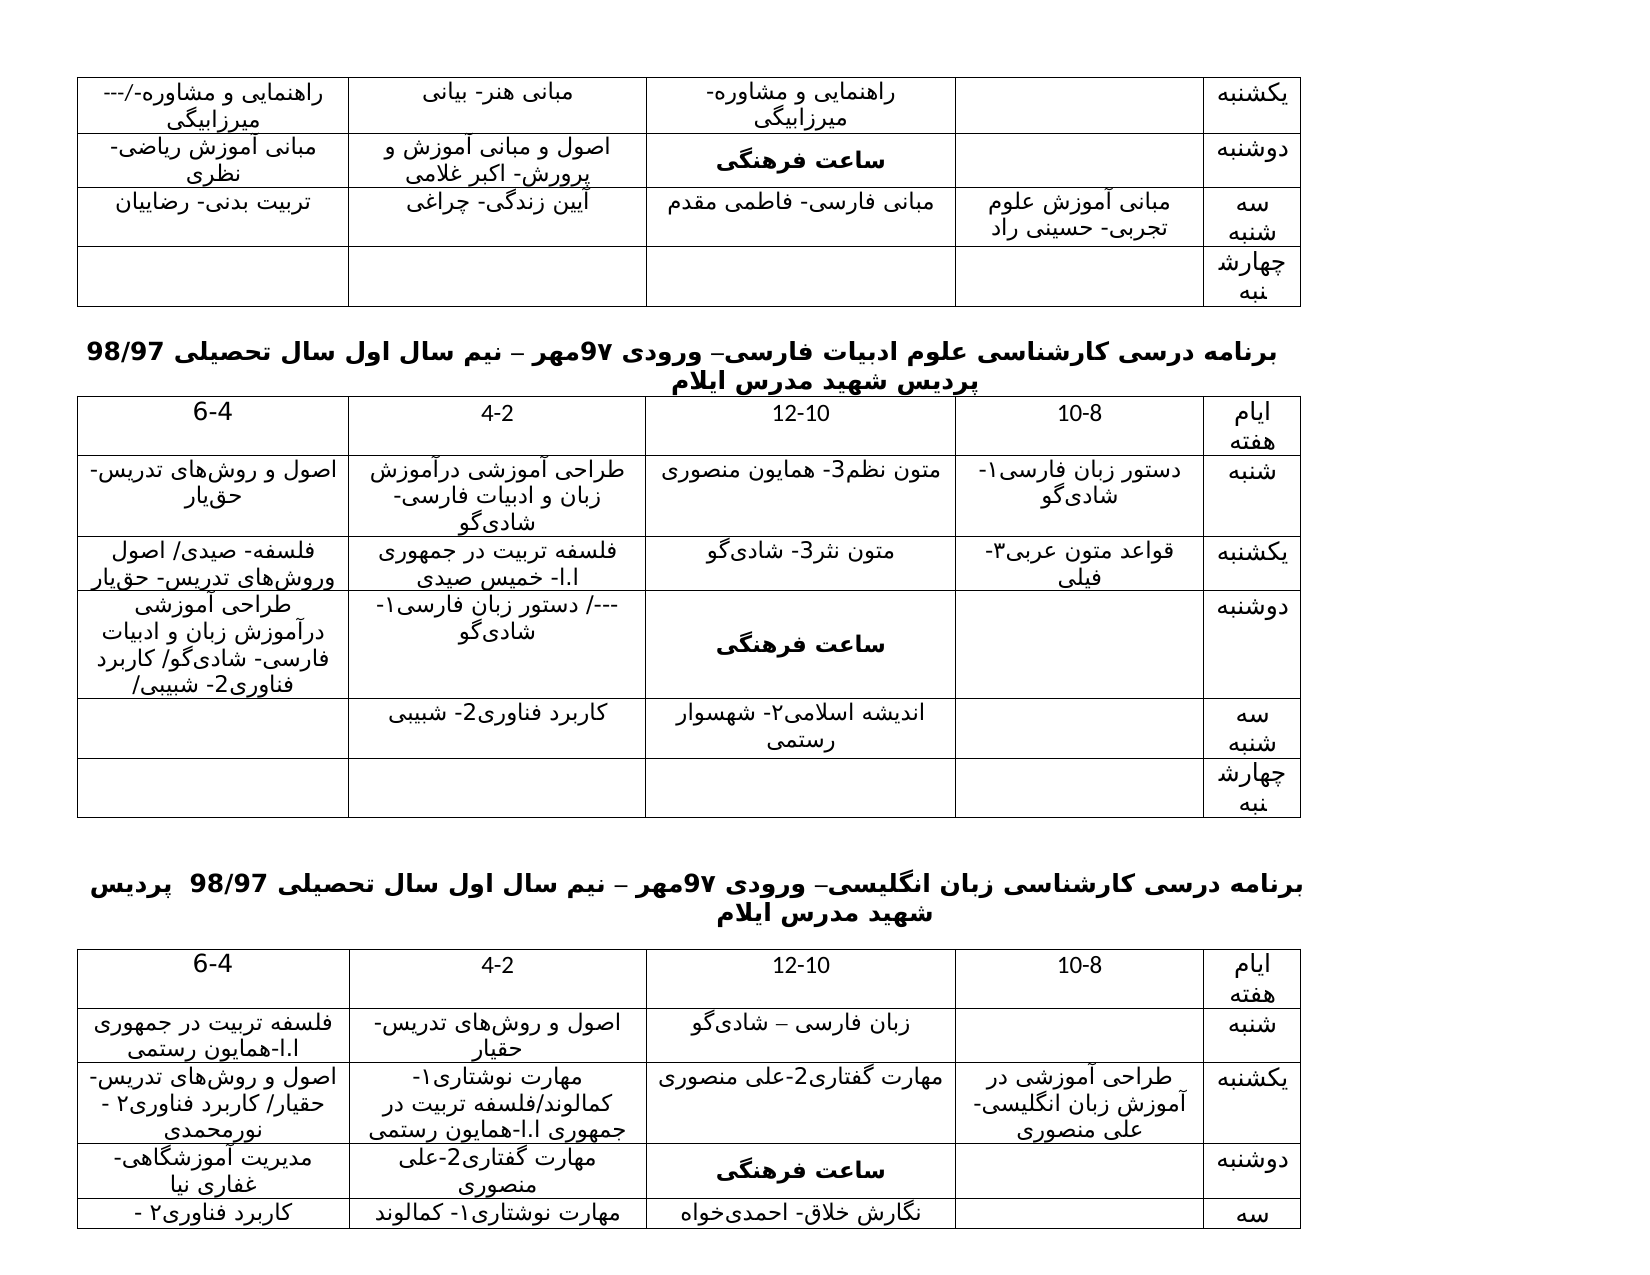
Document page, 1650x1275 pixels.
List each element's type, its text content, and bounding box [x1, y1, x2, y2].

table_cell مهارت گفتاری2-علی منصوری [647, 1063, 955, 1143]
table_header 12-10 [646, 397, 955, 455]
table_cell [350, 1199, 646, 1228]
table_cell متون نثر3- شادی‌گو [646, 537, 955, 590]
table_header 4-2 [349, 397, 645, 455]
table_cell طراحی آموزشی درآموزش زبان و ادبیات فارسی- شادی‌گو/ کاربرد فناوری2- شبیبی/ [78, 591, 348, 698]
table_cell چهارشنبه [1204, 759, 1300, 817]
table_cell ساعت فرهنگی [647, 1144, 955, 1198]
table_cell دوشنبه [1204, 591, 1300, 698]
table_cell سه شنبه [1204, 699, 1300, 757]
table_cell طراحی آموزشی درآموزش زبان و ادبیات فارسی- شادی‌گو [349, 456, 645, 536]
table_cell اصول و مبانی آموزش و پرورش- اکبر غلامی [349, 134, 646, 187]
table_cell مهارت نوشتاری۱- کمالوند/فلسفه تربیت در جمهوری ا.ا-همایون رستمی [350, 1063, 646, 1143]
table_cell ---/ دستور زبان فارسی۱- شادی‌گو [349, 591, 645, 698]
table_cell مدیریت آموزشگاهی- غفاری نیا [78, 1144, 349, 1198]
table_cell دوشنبه [1204, 1144, 1300, 1198]
table_cell دستور زبان فارسی۱- شادی‌گو [956, 456, 1203, 536]
table_cell شنبه [1204, 456, 1300, 536]
text برنامه درسی کارشناسی علوم ادبیات فارسی– ورودی 9۷مهر – نیم سال اول سال تحصیلی 98/97 پردیس شهید مدرس ایلام [77, 337, 1573, 396]
table_cell مبانی فارسی- فاطمی مقدم [647, 188, 955, 246]
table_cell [78, 1199, 349, 1228]
table_cell [956, 1009, 1203, 1062]
table_cell ساعت فرهنگی [646, 591, 955, 698]
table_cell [647, 1199, 955, 1228]
table_cell آیین زندگی- چراغی [349, 188, 646, 246]
table_header 4-2 [350, 950, 646, 1008]
table_cell طراحی آموزشی در آموزش زبان انگلیسی- علی منصوری [956, 1063, 1203, 1143]
table_cell متون نظم3- همایون منصوری [646, 456, 955, 536]
table_cell شنبه [1204, 1009, 1300, 1062]
table_cell یکشنبه [1204, 537, 1300, 590]
table_cell [78, 759, 348, 817]
table_cell [646, 759, 955, 817]
table_cell قواعد متون عربی۳- فیلی [956, 537, 1203, 590]
table_cell [349, 759, 645, 817]
table_cell دوشنبه [1204, 134, 1300, 187]
table_cell مبانی هنر- بیانی [349, 78, 646, 132]
table_header 12-10 [647, 950, 955, 1008]
table_cell [956, 134, 1203, 187]
table_cell اصول و روش‌های تدریس- حق‌یار [78, 456, 348, 536]
table_cell یکشنبه [1204, 1063, 1300, 1143]
table_cell اصول و روش‌های تدریس- حقیار [350, 1009, 646, 1062]
table_header 10-8 [956, 397, 1203, 455]
table_cell سه شنبه [1204, 188, 1300, 246]
table_cell [956, 78, 1203, 132]
table_cell مبانی آموزش علوم تجربی- حسینی راد [956, 188, 1203, 246]
table_header ایام هفته [1204, 950, 1300, 1008]
table_cell فلسفه تربیت در جمهوری ا.ا- خمیس صیدی [349, 537, 645, 590]
table_cell راهنمایی و مشاوره- میرزابیگی [647, 78, 955, 132]
table_cell فلسفه- صیدی/ اصول وروش‌های تدریس- حق‌یار [78, 537, 348, 590]
table_cell مهارت گفتاری2-علی منصوری [350, 1144, 646, 1198]
table_header 10-8 [956, 950, 1203, 1008]
table_cell [956, 759, 1203, 817]
table_cell فلسفه تربیت در جمهوری ا.ا-همایون رستمی [78, 1009, 349, 1062]
table_cell [956, 1199, 1203, 1228]
table_cell [956, 591, 1203, 698]
table_cell یکشنبه [1204, 78, 1300, 132]
table_cell چهارشنبه [1204, 247, 1300, 306]
table_cell سه شنبه [1204, 1199, 1300, 1228]
table_cell [78, 247, 348, 306]
table_header 6-4 [78, 950, 349, 1008]
table_cell اندیشه اسلامی۲- شهسوار رستمی [646, 699, 955, 757]
table_cell ---/راهنمایی و مشاوره-میرزابیگی [78, 78, 348, 132]
table_cell [647, 247, 955, 306]
table_cell [956, 699, 1203, 757]
table_header ایام هفته [1204, 397, 1300, 455]
table_cell [956, 1144, 1203, 1198]
table_cell تربیت بدنی- رضاییان [78, 188, 348, 246]
table_cell [349, 247, 646, 306]
text برنامه درسی کارشناسی زبان انگلیسی– ورودی 9۷مهر – نیم سال اول سال تحصیلی 98/97 پردیس شهید مدرس ایلام [77, 869, 1573, 928]
table_cell [78, 699, 348, 757]
table_cell [956, 247, 1203, 306]
table_cell اصول و روش‌های تدریس- حقیار/ کاربرد فناوری۲ - نورمحمدی [78, 1063, 349, 1143]
table_cell کاربرد فناوری2- شبیبی [349, 699, 645, 757]
table_cell زبان فارسی – شادی‌گو [647, 1009, 955, 1062]
table_header 6-4 [78, 397, 348, 455]
table_cell مبانی آموزش ریاضی- نظری [78, 134, 348, 187]
table_cell ساعت فرهنگی [647, 134, 955, 187]
